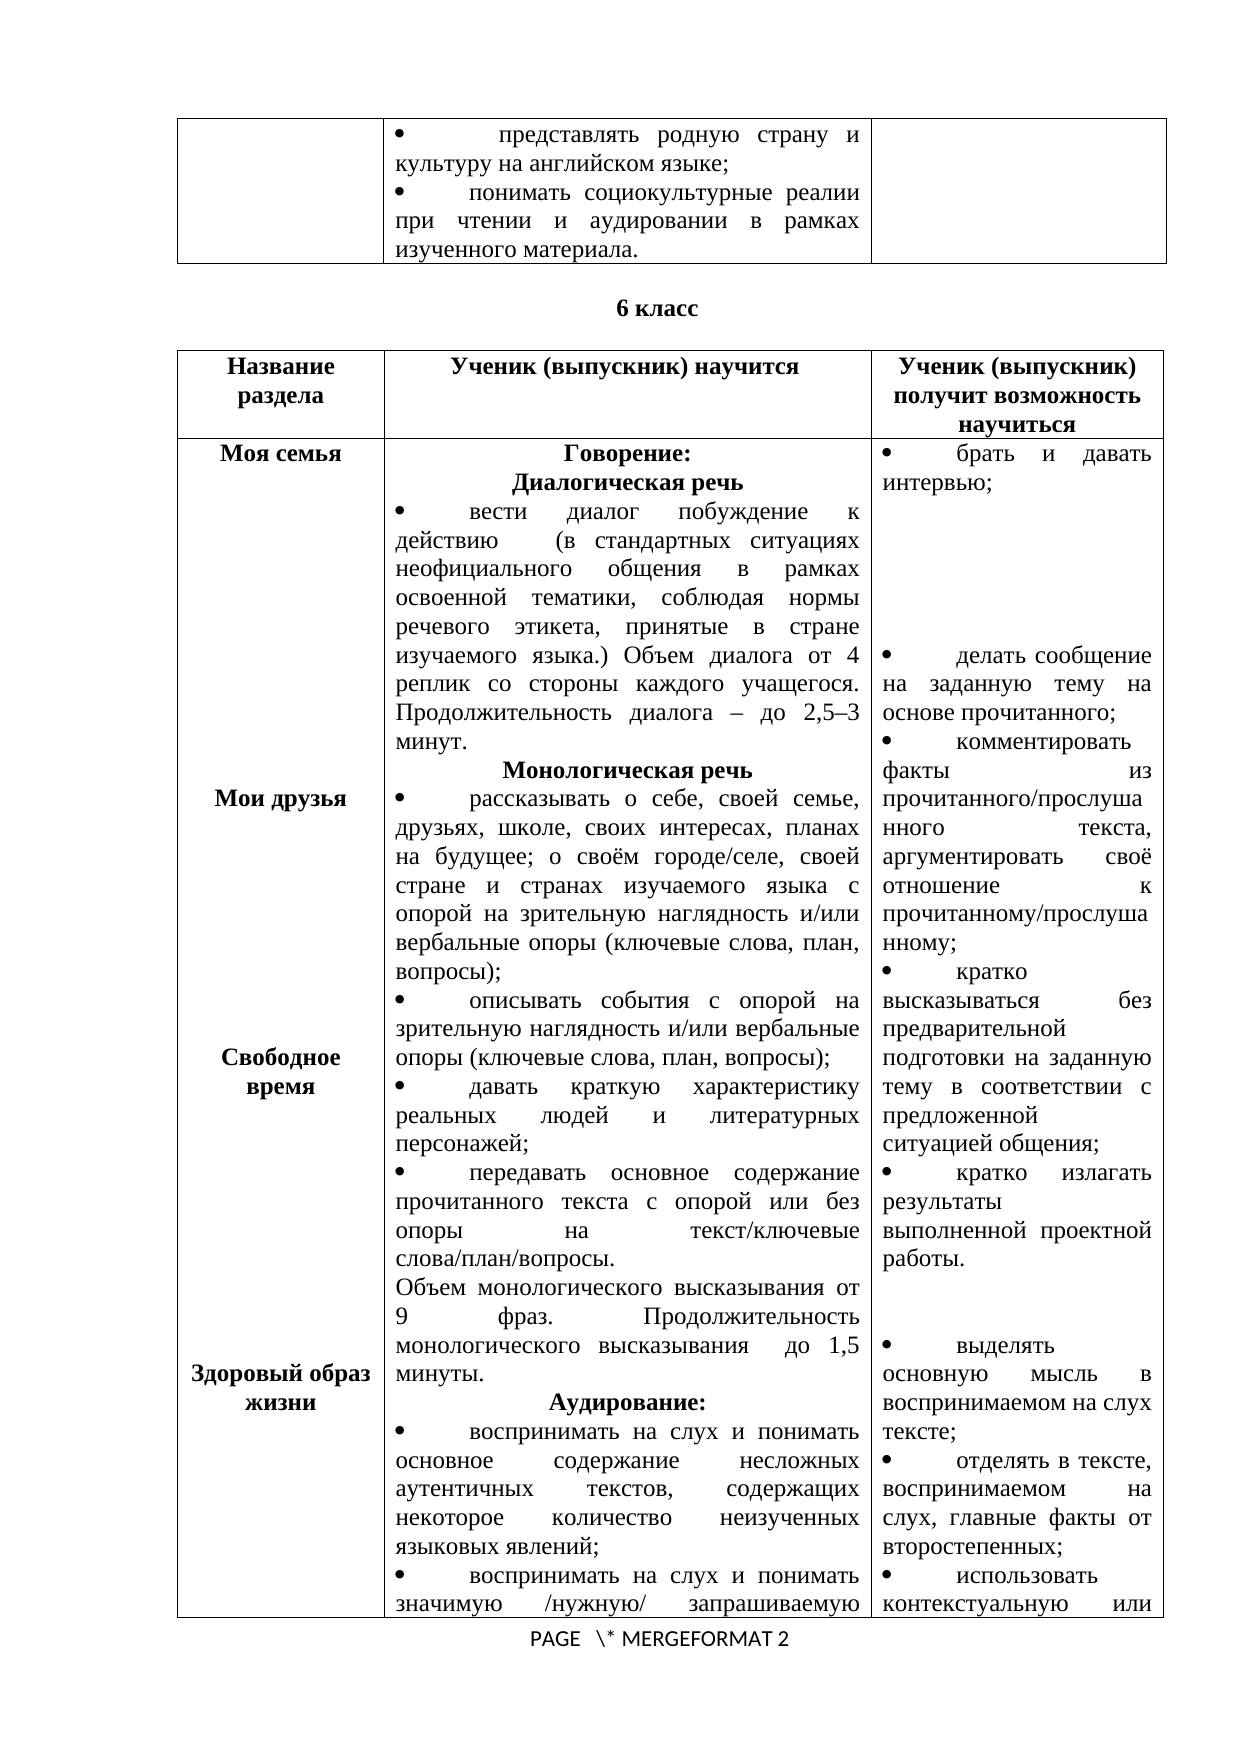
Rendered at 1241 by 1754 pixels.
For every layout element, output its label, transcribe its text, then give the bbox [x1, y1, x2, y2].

table_header Ученик (выпускник) научится [385, 351, 871, 437]
table_header Название раздела [178, 351, 384, 437]
text 6 класс [162, 293, 1152, 321]
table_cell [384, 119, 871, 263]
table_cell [385, 439, 871, 1617]
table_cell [872, 119, 1166, 263]
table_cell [178, 119, 383, 263]
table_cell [872, 439, 1163, 1617]
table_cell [178, 439, 384, 1617]
table_header Ученик (выпускник) получит возможность научиться [872, 351, 1163, 437]
